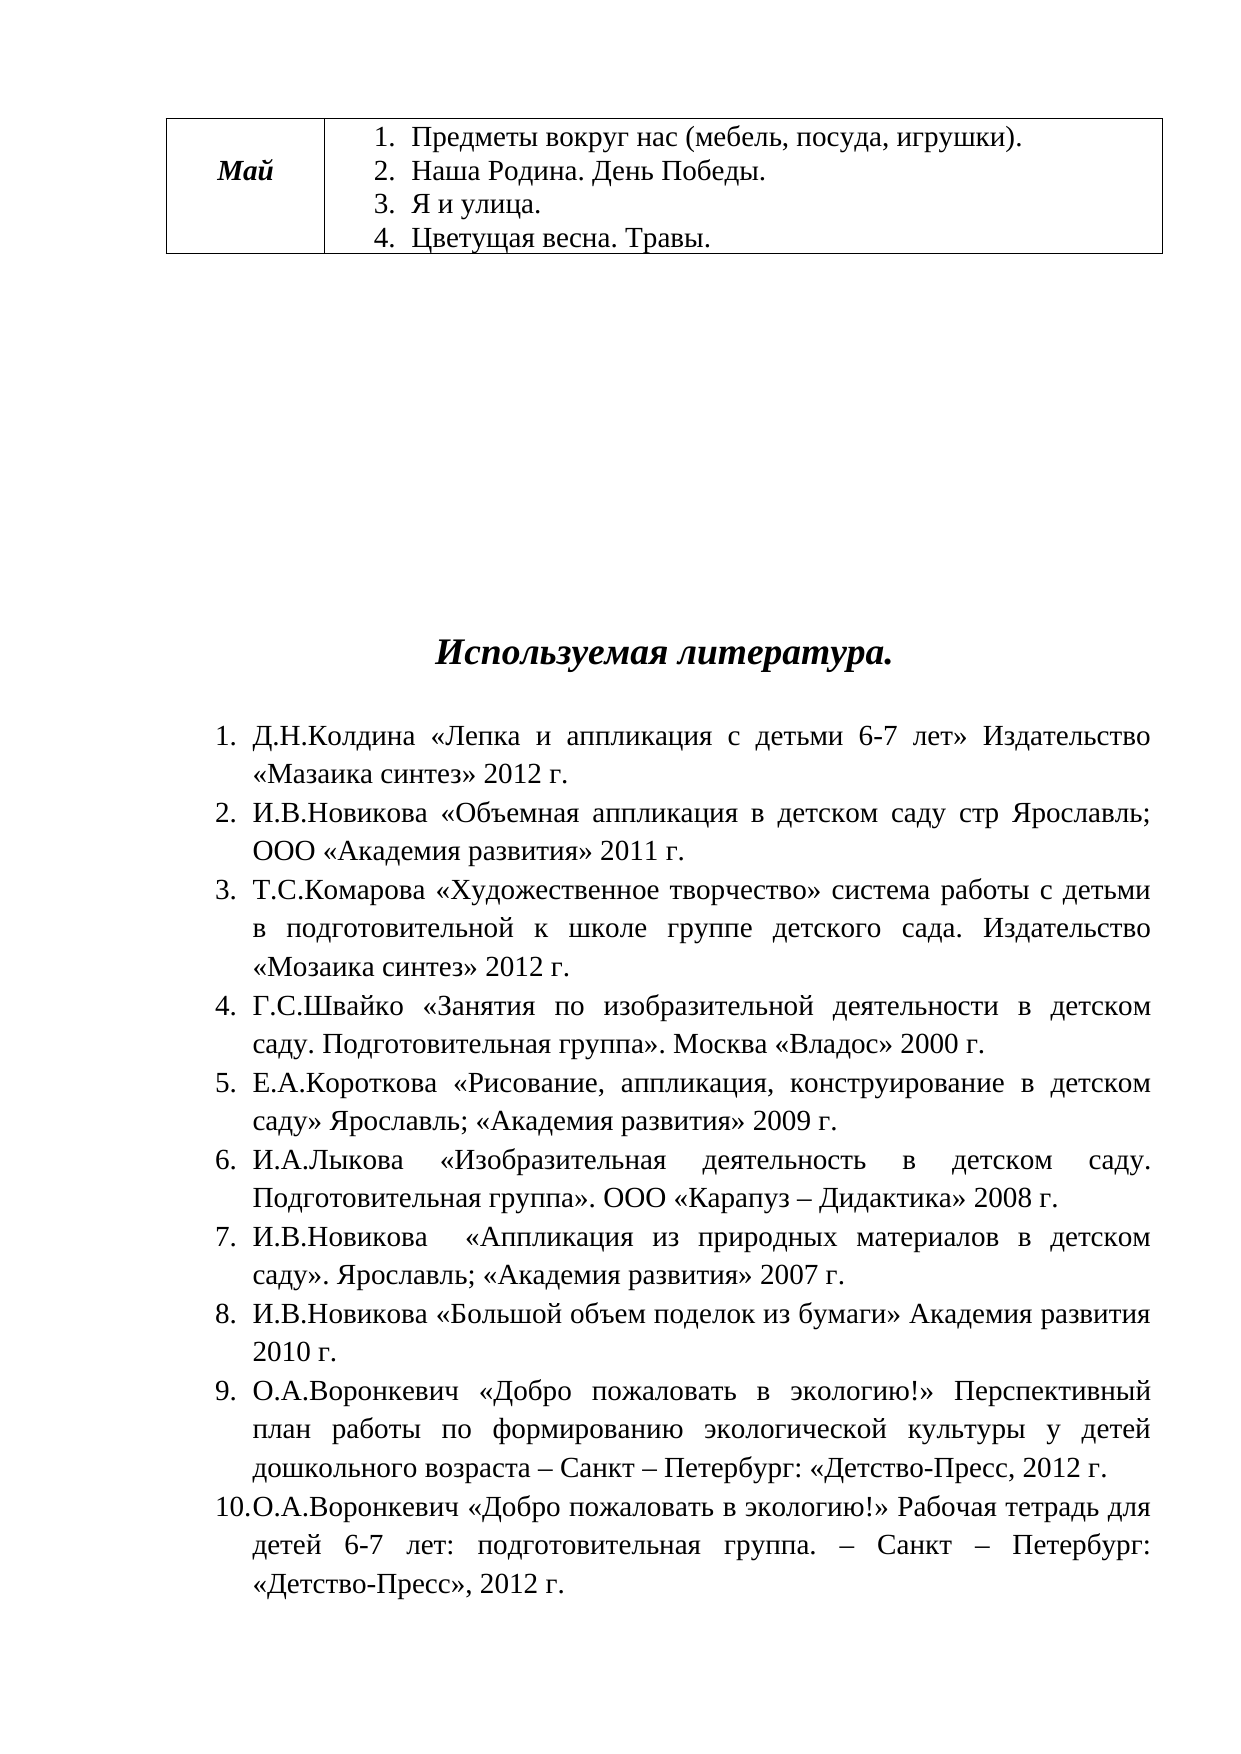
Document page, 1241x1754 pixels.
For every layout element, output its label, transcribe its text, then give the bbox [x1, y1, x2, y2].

list И.В.Новикова «Объемная аппликация в детском саду стр Ярославль; ООО «Академия развития» 2011 г. [215, 795, 1152, 867]
text Используемая литература. [177, 630, 1152, 673]
list Д.Н.Колдина «Лепка и аппликация с детьми 6-7 лет» Издательство «Мазаика синтез» 2012 г. [215, 718, 1152, 790]
table_cell Май [167, 119, 324, 253]
list И.В.Новикова «Аппликация из природных материалов в детском саду». Ярославль; «Академия развития» 2007 г. [215, 1219, 1152, 1291]
list О.А.Воронкевич «Добро пожаловать в экологию!» Перспективный план работы по формированию экологической культуры у детей дошкольного возраста – Санкт – Петербург: «Детство-Пресс, 2012 г. [215, 1373, 1152, 1484]
list О.А.Воронкевич «Добро пожаловать в экологию!» Рабочая тетрадь для детей 6-7 лет: подготовительная группа. – Санкт – Петербург: «Детство-Пресс», 2012 г. [215, 1489, 1152, 1599]
list И.А.Лыкова «Изобразительная деятельность в детском саду. Подготовительная группа». ООО «Карапуз – Дидактика» 2008 г. [215, 1142, 1152, 1214]
table_cell Предметы вокруг нас (мебель, посуда, игрушки). Наша Родина. День Победы. Я и улица. Цветущая весна. Травы. [325, 119, 1162, 253]
list Т.С.Комарова «Художественное творчество» система работы с детьми в подготовительной к школе группе детского сада. Издательство «Мозаика синтез» 2012 г. [215, 872, 1152, 983]
list Е.А.Короткова «Рисование, аппликация, конструирование в детском саду» Ярославль; «Академия развития» 2009 г. [215, 1065, 1152, 1137]
list И.В.Новикова «Большой объем поделок из бумаги» Академия развития 2010 г. [215, 1296, 1152, 1368]
list Г.С.Швайко «Занятия по изобразительной деятельности в детском саду. Подготовительная группа». Москва «Владос» 2000 г. [215, 988, 1152, 1060]
